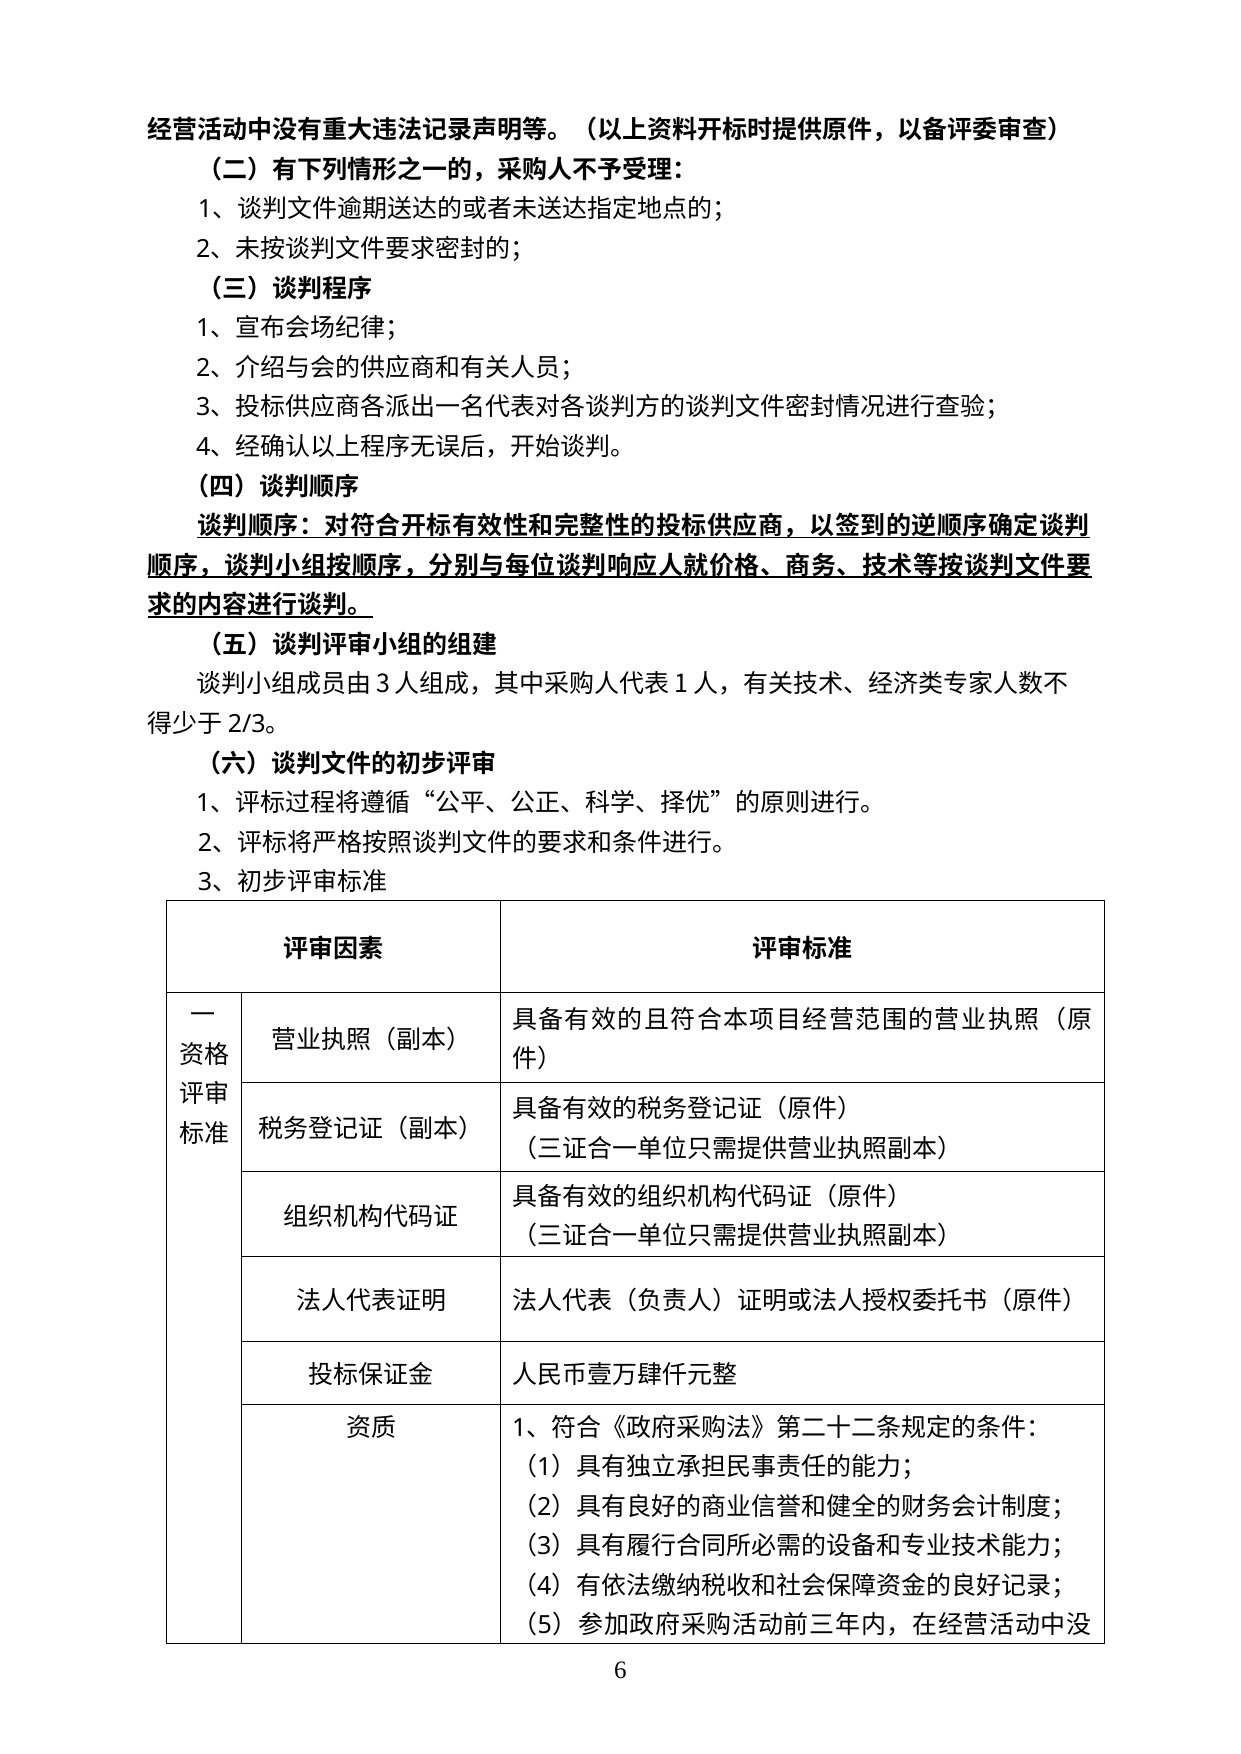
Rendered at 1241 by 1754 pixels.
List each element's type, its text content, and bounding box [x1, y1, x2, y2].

table_cell 营业执照（副本） [242, 993, 500, 1082]
table_cell 具备有效的税务登记证（原件） （三证合一单位只需提供营业执照副本） [501, 1083, 1104, 1171]
table_cell 具备有效的组织机构代码证（原件） （三证合一单位只需提供营业执照副本） [501, 1172, 1104, 1256]
text （四）谈判顺序 [148, 464, 1092, 504]
text 谈判顺序：对符合开标有效性和完整性的投标供应商，以签到的逆顺序确定谈判顺序，谈判小组按顺序，分别与每位谈判响应人就价格、商务、技术等按谈判文件要求的内容进行谈判。 [148, 504, 1092, 576]
table_cell 税务登记证（副本） [242, 1083, 500, 1171]
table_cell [501, 1405, 1104, 1643]
table_cell 一 资格评审标准 [167, 993, 241, 1643]
text （三）谈判程序 [148, 266, 1092, 306]
text 1、谈判文件逾期送达的或者未送达指定地点的； [148, 187, 1092, 227]
table_cell 法人代表（负责人）证明或法人授权委托书（原件） [501, 1257, 1104, 1341]
text （六）谈判文件的初步评审 [148, 741, 1092, 781]
text 2、介绍与会的供应商和有关人员； [148, 346, 1092, 385]
table_cell 投标保证金 [242, 1342, 500, 1404]
text 2、评标将严格按照谈判文件的要求和条件进行。 [148, 821, 1092, 860]
text 1、宣布会场纪律； [148, 306, 1092, 346]
table_cell 法人代表证明 [242, 1257, 500, 1341]
text 谈判小组成员由3人组成，其中采购人代表1人，有关技术、经济类专家人数不得少于2/3。 [148, 662, 1092, 741]
text （二）有下列情形之一的，采购人不予受理： [148, 148, 1092, 187]
table_header 评审标准 [501, 901, 1104, 992]
table_cell 组织机构代码证 [242, 1172, 500, 1256]
table_cell 人民币壹万肆仟元整 [501, 1342, 1104, 1404]
text 谈判顺序：对符合开标有效性和完整性的投标供应商，以签到的逆顺序确定谈判顺序，谈判小组按顺序，分别与每位谈判响应人就价格、商务、技术等按谈判文件要求的内容进行谈判。 [148, 578, 1092, 623]
table_header 评审因素 [167, 901, 500, 992]
table_cell 具备有效的且符合本项目经营范围的营业执照（原件） [501, 993, 1104, 1082]
table_cell 资质 [242, 1405, 500, 1643]
text 3、初步评审标准 [148, 860, 1092, 900]
text （五）谈判评审小组的组建 [148, 623, 1092, 662]
text 1、评标过程将遵循“公平、公正、科学、择优”的原则进行。 [148, 781, 1092, 821]
text 3、投标供应商各派出一名代表对各谈判方的谈判文件密封情况进行查验； [148, 385, 1092, 425]
text 2、未按谈判文件要求密封的； [148, 227, 1092, 266]
text 4、经确认以上程序无误后，开始谈判。 [148, 425, 1092, 464]
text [148, 108, 1092, 148]
